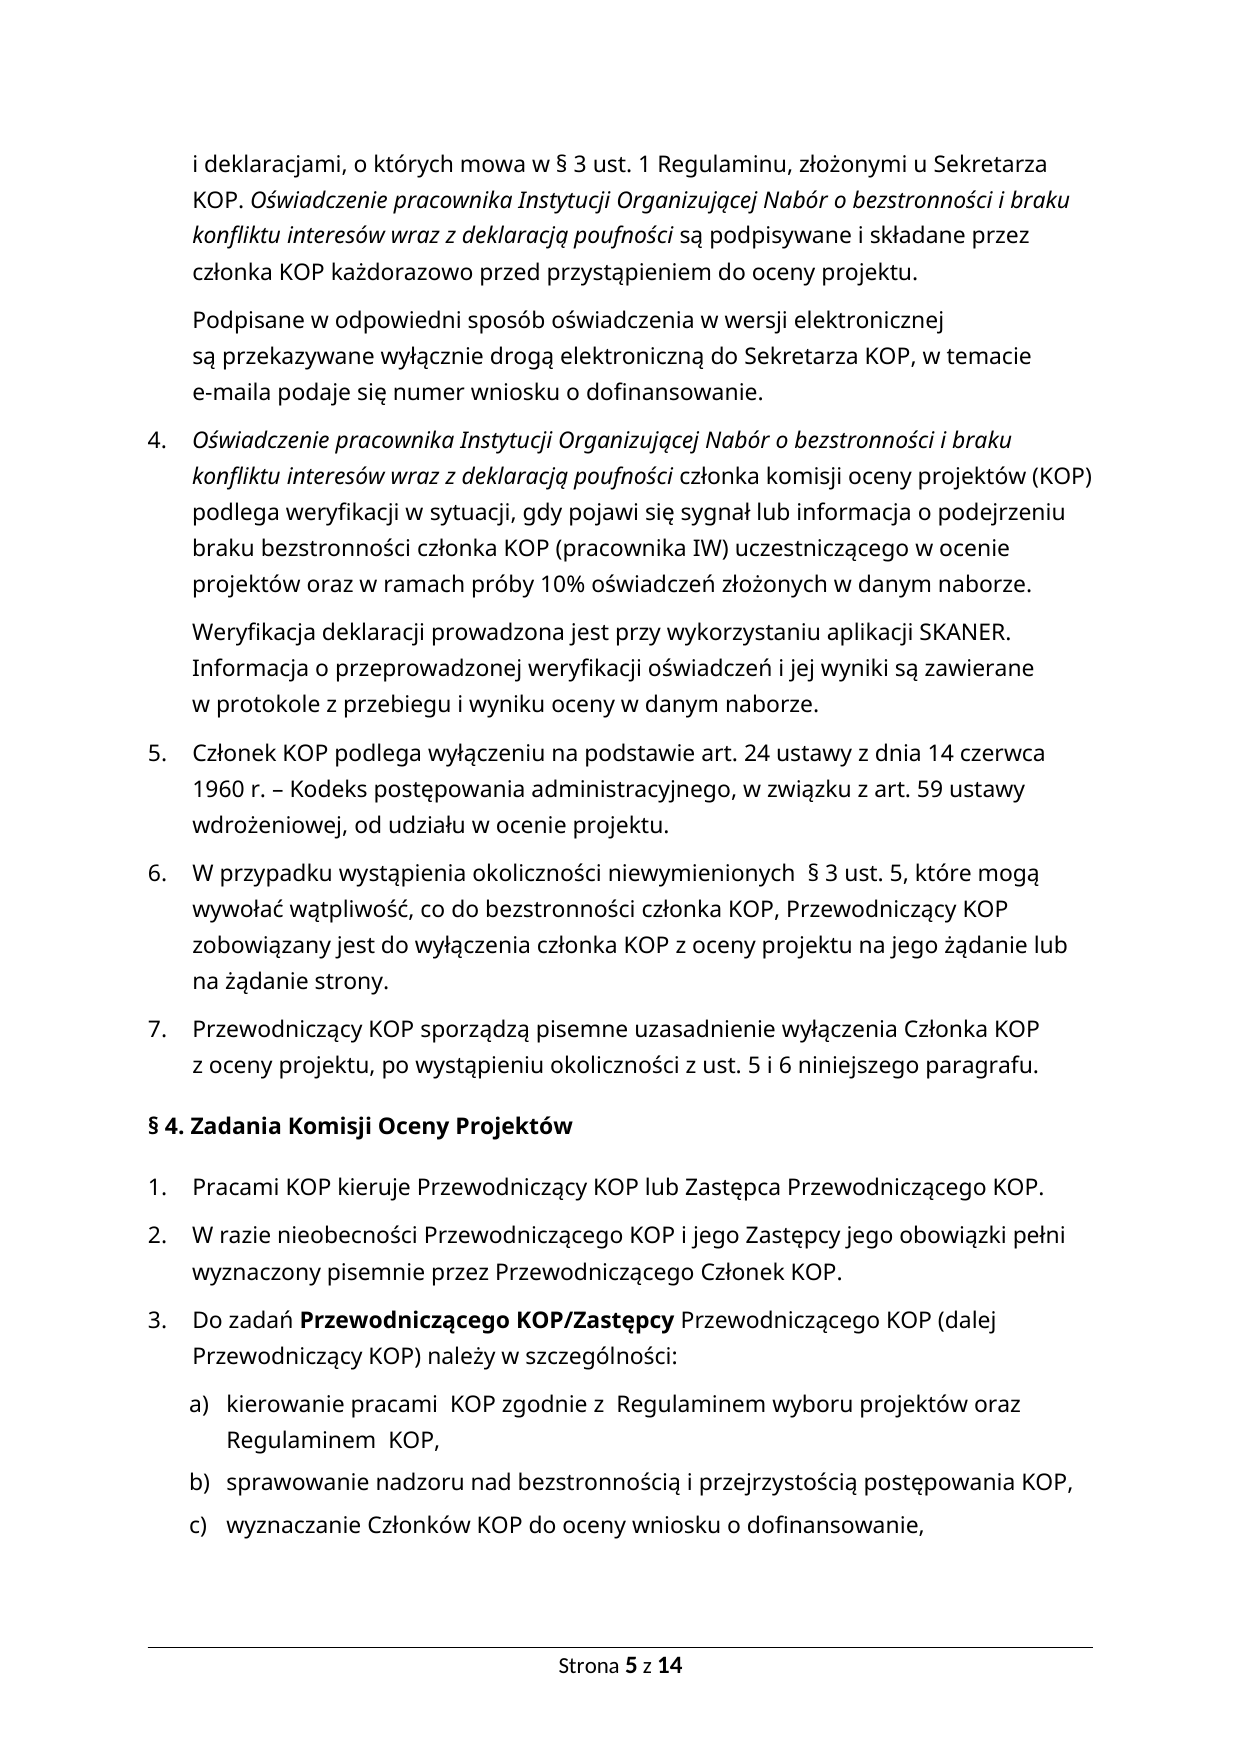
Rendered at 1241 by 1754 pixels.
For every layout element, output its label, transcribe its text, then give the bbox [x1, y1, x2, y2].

list wyznaczanie Członków KOP do oceny wniosku o dofinansowanie, [189, 1508, 1093, 1540]
list Oświadczenie pracownika Instytucji Organizującej Nabór o bezstronności i braku konfliktu interesów wraz z deklaracją poufności członka komisji oceny projektów (KOP) podlega weryfikacji w sytuacji, gdy pojawi się sygnał lub informacja o podejrzeniu braku bezstronności członka KOP (pracownika IW) uczestniczącego w ocenie projektów oraz w ramach próby 10% oświadczeń złożonych w danym naborze. [147, 424, 1093, 599]
list Przewodniczący KOP sporządzą pisemne uzasadnienie wyłączenia Członka KOP z oceny projektu, po wystąpieniu okoliczności z ust. 5 i 6 niniejszego paragrafu. [148, 1013, 1093, 1080]
list kierowanie pracami KOP zgodnie z Regulaminem wyboru projektów oraz Regulaminem KOP, [189, 1388, 1093, 1455]
list Weryfikacja deklaracji prowadzona jest przy wykorzystaniu aplikacji SKANER. Informacja o przeprowadzonej weryfikacji oświadczeń i jej wyniki są zawierane w protokole z przebiegu i wyniku oceny w danym naborze. [192, 616, 1093, 719]
text Podpisane w odpowiedni sposób oświadczenia w wersji elektronicznej są przekazywane wyłącznie drogą elektroniczną do Sekretarza KOP, w temacie e-maila podaje się numer wniosku o dofinansowanie. [192, 304, 1093, 407]
list Członek KOP podlega wyłączeniu na podstawie art. 24 ustawy z dnia 14 czerwca 1960 r. – Kodeks postępowania administracyjnego, w związku z art. 59 ustawy wdrożeniowej, od udziału w ocenie projektu. [148, 737, 1093, 840]
list Pracami KOP kieruje Przewodniczący KOP lub Zastępca Przewodniczącego KOP. [148, 1171, 1093, 1202]
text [192, 148, 1093, 287]
subtitle § 4. Zadania Komisji Oceny Projektów [148, 1110, 1093, 1141]
list Do zadań Przewodniczącego KOP/Zastępcy Przewodniczącego KOP (dalej Przewodniczący KOP) należy w szczególności: [148, 1304, 1093, 1371]
list W razie nieobecności Przewodniczącego KOP i jego Zastępcy jego obowiązki pełni wyznaczony pisemnie przez Przewodniczącego Członek KOP. [148, 1219, 1093, 1287]
list W przypadku wystąpienia okoliczności niewymienionych § 3 ust. 5, które mogą wywołać wątpliwość, co do bezstronności członka KOP, Przewodniczący KOP zobowiązany jest do wyłączenia członka KOP z oceny projektu na jego żądanie lub na żądanie strony. [148, 857, 1093, 996]
list sprawowanie nadzoru nad bezstronnością i przejrzystością postępowania KOP, [189, 1466, 1093, 1498]
